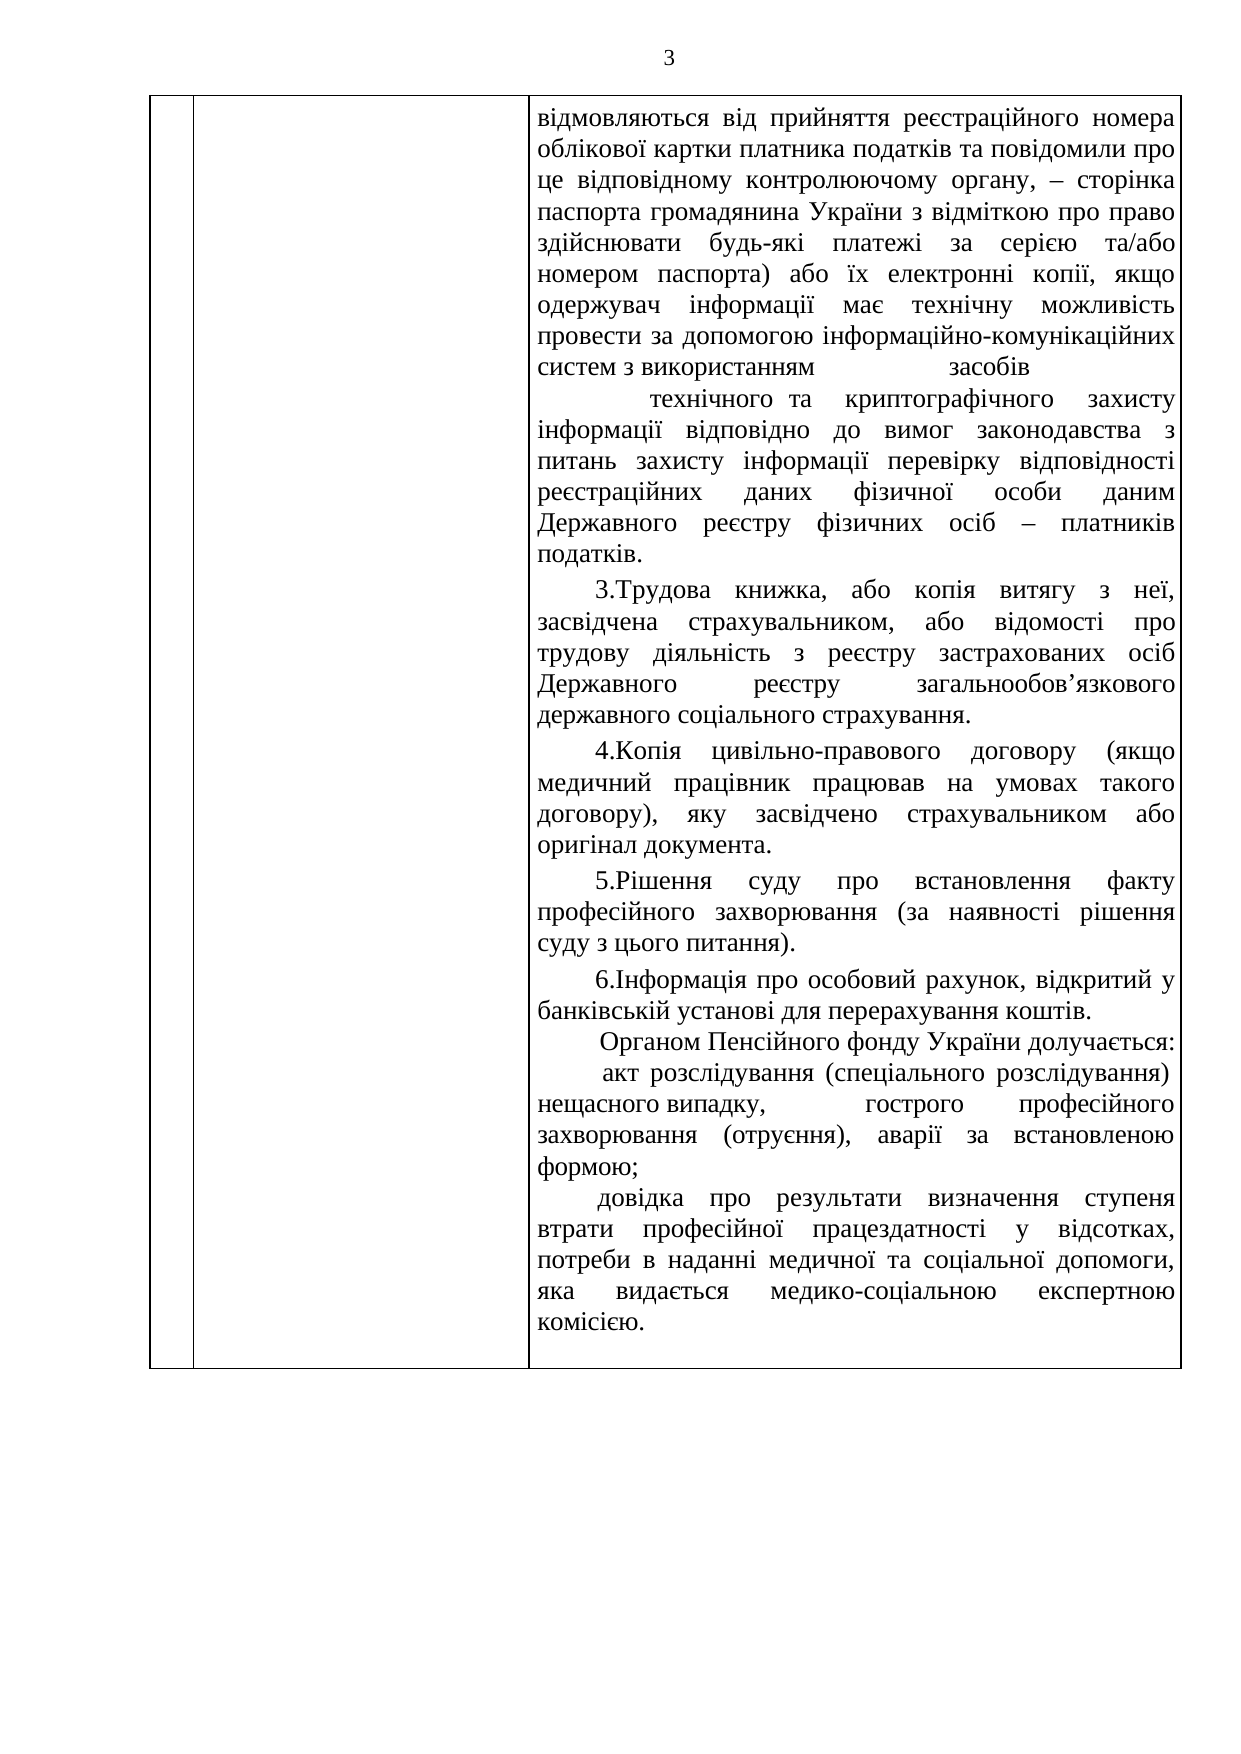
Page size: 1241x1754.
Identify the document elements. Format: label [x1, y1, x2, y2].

table_cell [151, 96, 193, 1368]
table_cell [530, 96, 1180, 1368]
table_cell [194, 96, 528, 1368]
